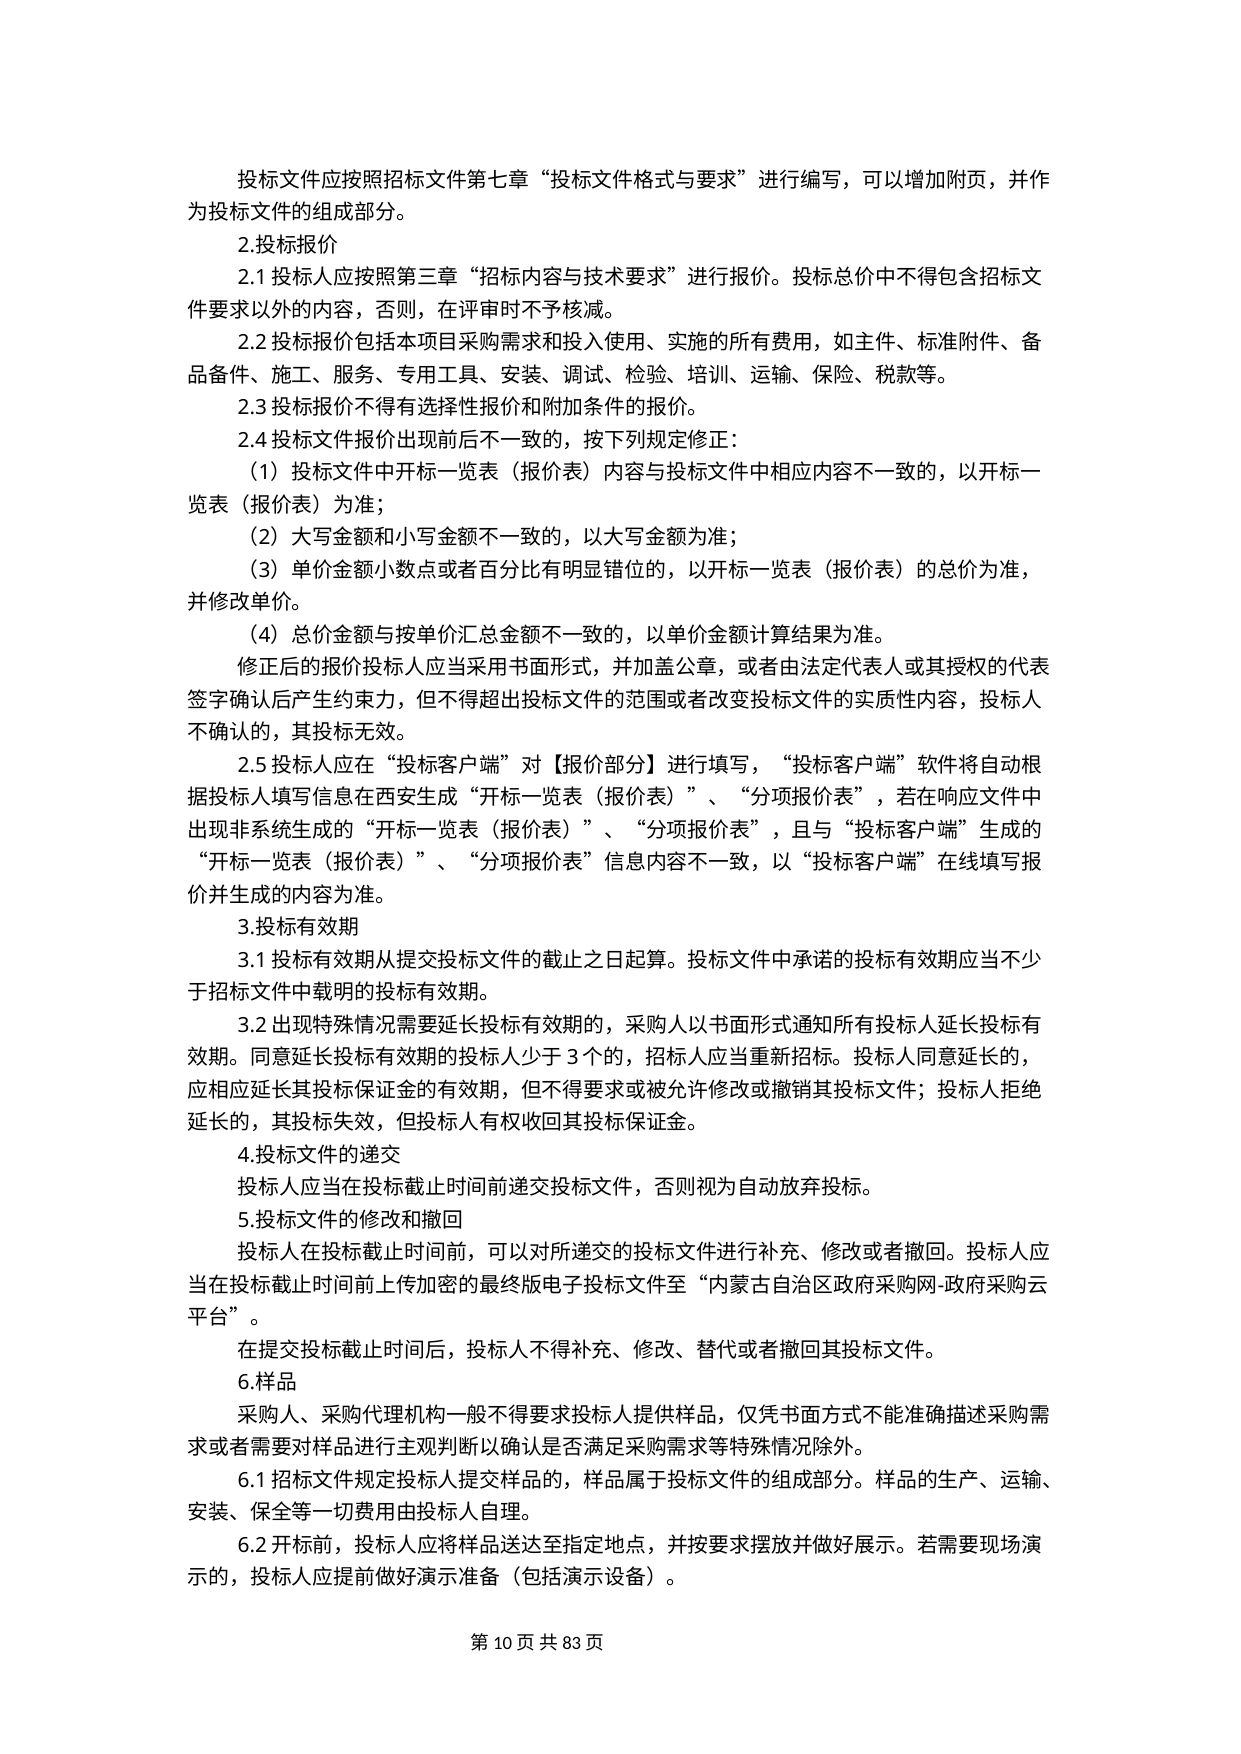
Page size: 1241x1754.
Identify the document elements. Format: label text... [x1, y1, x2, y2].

text 3.投标有效期 [187, 909, 1053, 942]
text 6.1招标文件规定投标人提交样品的，样品属于投标文件的组成部分。样品的生产、运输、安装、保全等一切费用由投标人自理。 [187, 1462, 1053, 1527]
text 6.样品 [187, 1364, 1053, 1397]
text 2.4投标文件报价出现前后不一致的，按下列规定修正： [187, 422, 1053, 454]
text （4）总价金额与按单价汇总金额不一致的，以单价金额计算结果为准。 [187, 617, 1053, 649]
text 6.2开标前，投标人应将样品送达至指定地点，并按要求摆放并做好展示。若需要现场演示的，投标人应提前做好演示准备（包括演示设备）。 [187, 1527, 1053, 1592]
text 投标人应当在投标截止时间前递交投标文件，否则视为自动放弃投标。 [187, 1169, 1053, 1202]
text 2.投标报价 [187, 227, 1053, 259]
text 采购人、采购代理机构一般不得要求投标人提供样品，仅凭书面方式不能准确描述采购需求或者需要对样品进行主观判断以确认是否满足采购需求等特殊情况除外。 [187, 1397, 1053, 1462]
text 2.5投标人应在“投标客户端”对【报价部分】进行填写，“投标客户端”软件将自动根据投标人填写信息在西安生成“开标一览表（报价表）”、“分项报价表”，若在响应文件中出现非系统生成的“开标一览表（报价表）”、“分项报价表”，且与“投标客户端”生成的“开标一览表（报价表）”、“分项报价表”信息内容不一致，以“投标客户端”在线填写报价并生成的内容为准。 [187, 747, 1053, 909]
text 2.2投标报价包括本项目采购需求和投入使用、实施的所有费用，如主件、标准附件、备品备件、施工、服务、专用工具、安装、调试、检验、培训、运输、保险、税款等。 [187, 324, 1053, 389]
text 投标人在投标截止时间前，可以对所递交的投标文件进行补充、修改或者撤回。投标人应当在投标截止时间前上传加密的最终版电子投标文件至“内蒙古自治区政府采购网-政府采购云平台”。 [187, 1234, 1053, 1332]
text 修正后的报价投标人应当采用书面形式，并加盖公章，或者由法定代表人或其授权的代表签字确认后产生约束力，但不得超出投标文件的范围或者改变投标文件的实质性内容，投标人不确认的，其投标无效。 [187, 649, 1053, 747]
text 5.投标文件的修改和撤回 [187, 1202, 1053, 1234]
text 3.2出现特殊情况需要延长投标有效期的，采购人以书面形式通知所有投标人延长投标有效期。同意延长投标有效期的投标人少于3个的，招标人应当重新招标。投标人同意延长的，应相应延长其投标保证金的有效期，但不得要求或被允许修改或撤销其投标文件；投标人拒绝延长的，其投标失效，但投标人有权收回其投标保证金。 [187, 1007, 1053, 1137]
text 投标文件应按照招标文件第七章“投标文件格式与要求”进行编写，可以增加附页，并作为投标文件的组成部分。 [187, 162, 1053, 227]
text 2.3投标报价不得有选择性报价和附加条件的报价。 [187, 389, 1053, 422]
text （2）大写金额和小写金额不一致的，以大写金额为准； [187, 519, 1053, 552]
text （3）单价金额小数点或者百分比有明显错位的，以开标一览表（报价表）的总价为准，并修改单价。 [187, 552, 1053, 617]
text 2.1投标人应按照第三章“招标内容与技术要求”进行报价。投标总价中不得包含招标文件要求以外的内容，否则，在评审时不予核减。 [187, 259, 1053, 324]
text 4.投标文件的递交 [187, 1137, 1053, 1169]
text （1）投标文件中开标一览表（报价表）内容与投标文件中相应内容不一致的，以开标一览表（报价表）为准； [187, 454, 1053, 519]
text 3.1投标有效期从提交投标文件的截止之日起算。投标文件中承诺的投标有效期应当不少于招标文件中载明的投标有效期。 [187, 942, 1053, 1007]
text 在提交投标截止时间后，投标人不得补充、修改、替代或者撤回其投标文件。 [187, 1332, 1053, 1364]
